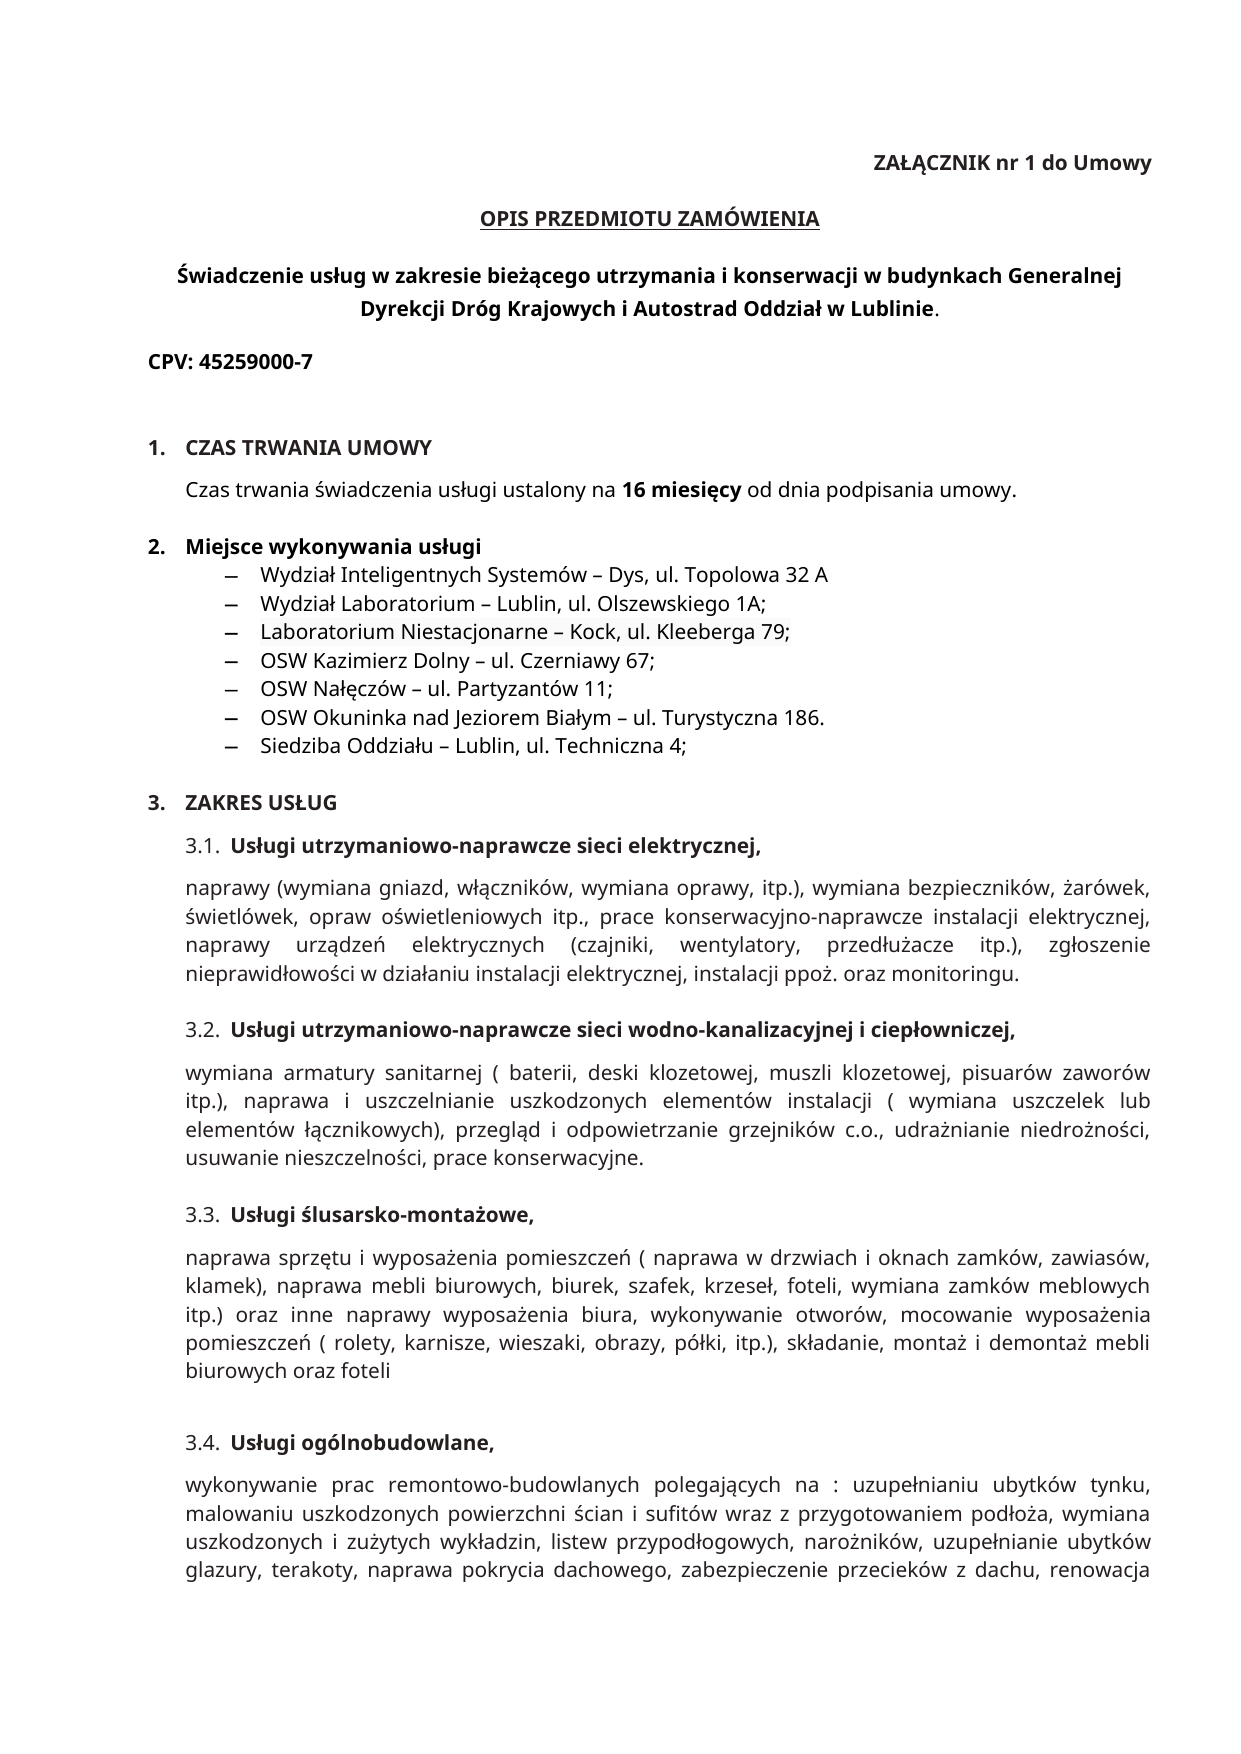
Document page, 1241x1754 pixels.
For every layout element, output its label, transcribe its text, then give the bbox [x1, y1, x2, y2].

text Świadczenie usług w zakresie bieżącego utrzymania i konserwacji w budynkach Generalnej Dyrekcji Dróg Krajowych i Autostrad Oddział w Lublinie. [148, 261, 1152, 322]
list naprawa sprzętu i wyposażenia pomieszczeń ( naprawa w drzwiach i oknach zamków, zawiasów, klamek), naprawa mebli biurowych, biurek, szafek, krzeseł, foteli, wymiana zamków meblowych itp.) oraz inne naprawy wyposażenia biura, wykonywanie otworów, mocowanie wyposażenia pomieszczeń ( rolety, karnisze, wieszaki, obrazy, półki, itp.), składanie, montaż i demontaż mebli biurowych oraz foteli [185, 1243, 1152, 1385]
list OSW Kazimierz Dolny – ul. Czerniawy 67; [223, 646, 1152, 674]
list Wydział Inteligentnych Systemów – Dys, ul. Topolowa 32 A [223, 561, 1152, 589]
list Wydział Laboratorium – Lublin, ul. Olszewskiego 1A; [223, 589, 1152, 617]
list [185, 1470, 1152, 1584]
list OSW Okuninka nad Jeziorem Białym – ul. Turystyczna 186. [223, 703, 1152, 731]
text ZAŁĄCZNIK nr 1 do Umowy [148, 148, 1152, 176]
list Usługi ogólnobudowlane, [185, 1428, 1152, 1456]
list wymiana armatury sanitarnej ( baterii, deski klozetowej, muszli klozetowej, pisuarów zaworów itp.), naprawa i uszczelnianie uszkodzonych elementów instalacji ( wymiana uszczelek lub elementów łącznikowych), przegląd i odpowietrzanie grzejników c.o., udrażnianie niedrożności, usuwanie nieszczelności, prace konserwacyjne. [185, 1058, 1152, 1172]
text CPV: 45259000-7 [148, 347, 1152, 376]
list OSW Nałęczów – ul. Partyzantów 11; [223, 674, 1152, 703]
list Czas trwania świadczenia usługi ustalony na 16 miesięcy od dnia podpisania umowy. [185, 475, 1152, 504]
list ZAKRES USŁUG [148, 788, 1152, 817]
list Usługi ślusarsko-montażowe, [185, 1200, 1152, 1229]
list Usługi utrzymaniowo-naprawcze sieci elektrycznej, [185, 831, 1152, 859]
list Laboratorium Niestacjonarne – Kock, ul. Kleeberga 79; [223, 617, 1152, 646]
list Siedziba Oddziału – Lublin, ul. Techniczna 4; [223, 731, 1152, 760]
list Usługi utrzymaniowo-naprawcze sieci wodno-kanalizacyjnej i ciepłowniczej, [185, 1016, 1152, 1044]
text OPIS PRZEDMIOTU ZAMÓWIENIA [148, 204, 1152, 233]
list Miejsce wykonywania usługi [148, 532, 1152, 561]
list naprawy (wymiana gniazd, włączników, wymiana oprawy, itp.), wymiana bezpieczników, żarówek, świetlówek, opraw oświetleniowych itp., prace konserwacyjno-naprawcze instalacji elektrycznej, naprawy urządzeń elektrycznych (czajniki, wentylatory, przedłużacze itp.), zgłoszenie nieprawidłowości w działaniu instalacji elektrycznej, instalacji ppoż. oraz monitoringu. [185, 873, 1152, 987]
list CZAS TRWANIA UMOWY [148, 433, 1152, 461]
